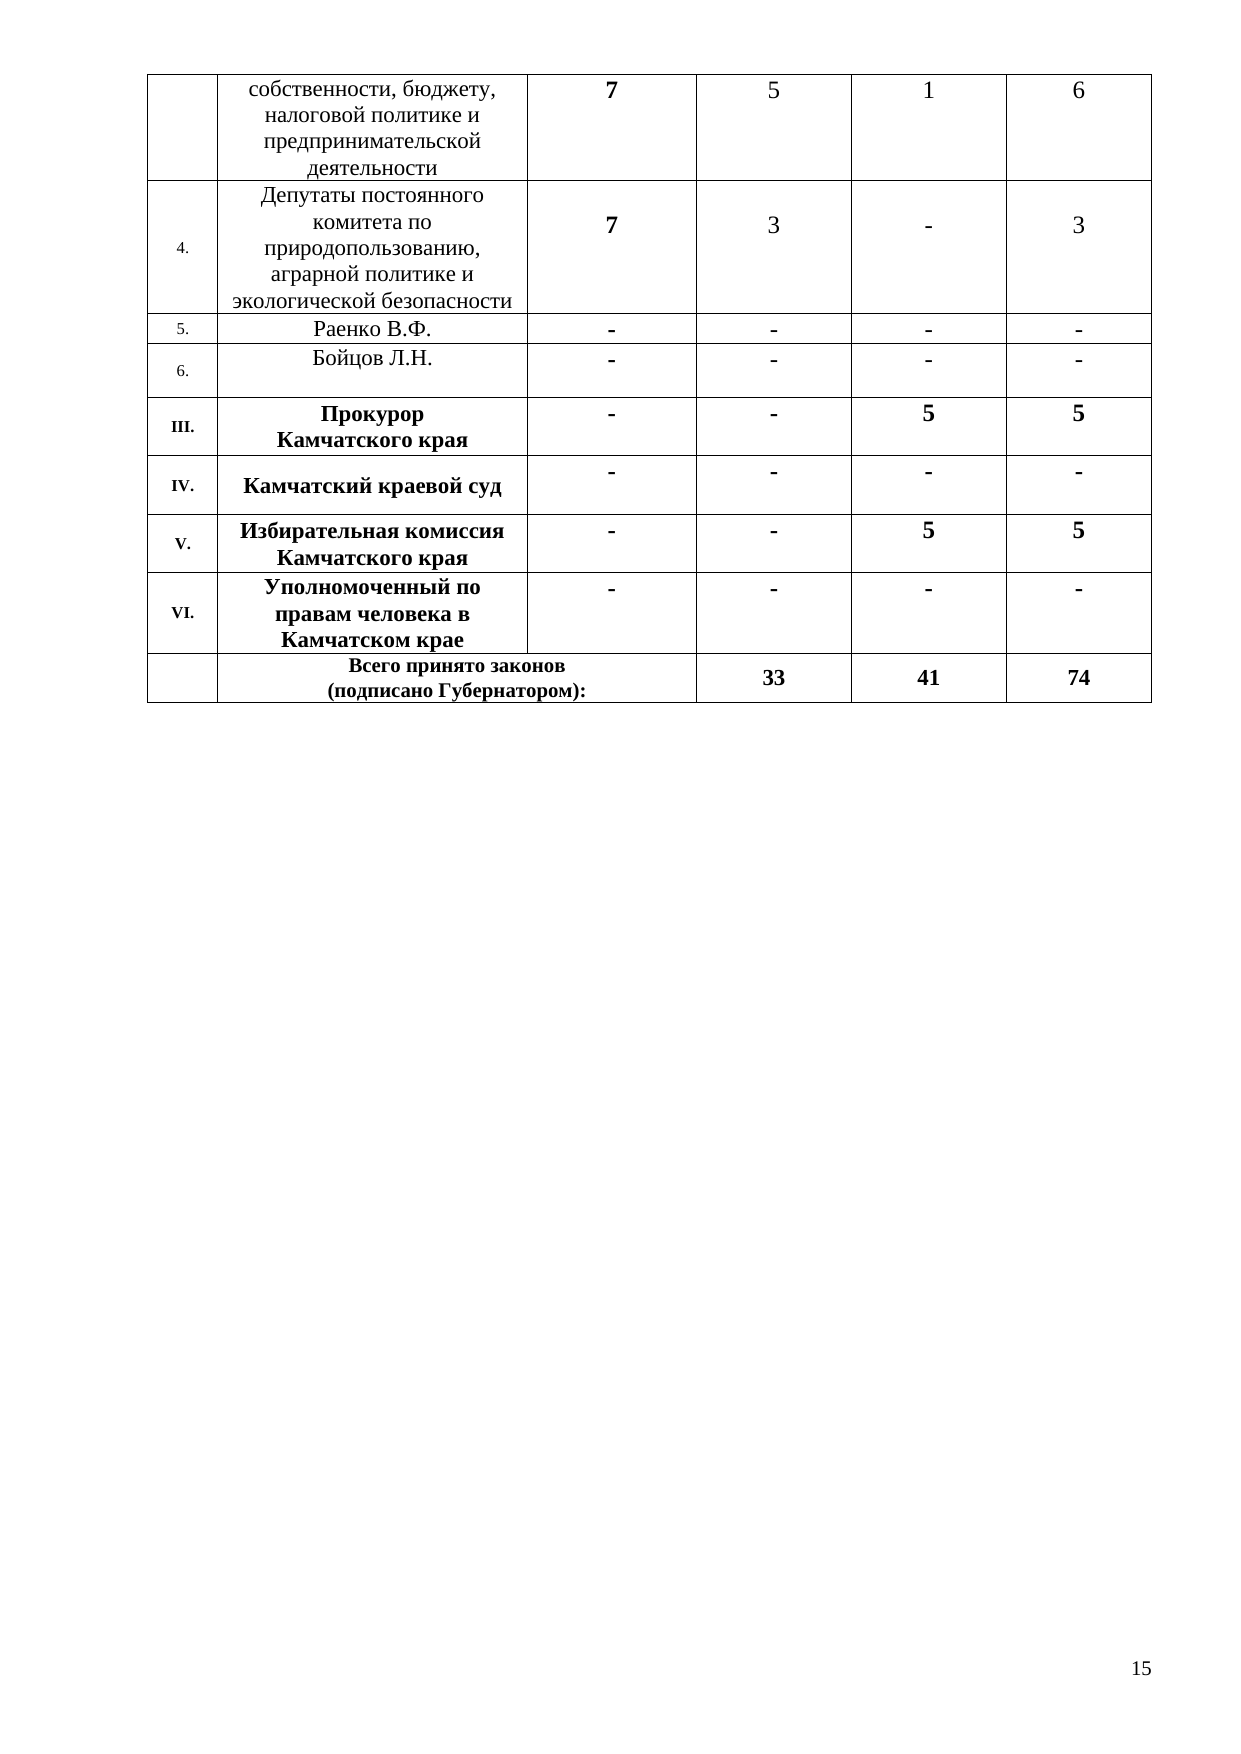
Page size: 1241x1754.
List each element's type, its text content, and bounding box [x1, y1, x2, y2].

table_cell Прокурор Камчатского края [218, 398, 527, 455]
table_cell - [852, 573, 1006, 652]
table_cell - [528, 573, 696, 652]
table_cell [148, 654, 217, 702]
table_cell - [1007, 573, 1151, 652]
table_cell 3 [1007, 181, 1151, 313]
table_cell 6 [1007, 75, 1151, 180]
table_cell - [528, 314, 696, 343]
table_cell Бойцов Л.Н. [218, 344, 527, 397]
table_cell - [528, 398, 696, 455]
table_cell 3. [148, 75, 217, 180]
table_cell 5 [852, 398, 1006, 455]
table_cell - [528, 515, 696, 572]
table_cell 5 [852, 515, 1006, 572]
table_cell - [852, 344, 1006, 397]
table_cell Избирательная комиссия Камчатского края [218, 515, 527, 572]
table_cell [218, 75, 527, 180]
table_cell 3 [697, 181, 851, 313]
table_cell V. [148, 515, 217, 572]
table_cell - [1007, 344, 1151, 397]
table_cell 5 [1007, 515, 1151, 572]
table_cell VI. [148, 573, 217, 652]
table_cell - [1007, 456, 1151, 514]
table_cell 4. [148, 181, 217, 313]
table_cell - [1007, 314, 1151, 343]
table_cell - [697, 398, 851, 455]
table_cell - [697, 515, 851, 572]
table_cell III. [148, 398, 217, 455]
table_cell - [528, 456, 696, 514]
table_cell - [528, 344, 696, 397]
table_cell 1 [852, 75, 1006, 180]
table_cell - [852, 456, 1006, 514]
table_cell 5 [1007, 398, 1151, 455]
table_cell - [852, 181, 1006, 313]
table_cell - [697, 573, 851, 652]
table_cell - [697, 314, 851, 343]
table_cell 7 [528, 75, 696, 180]
table_cell Уполномоченный по правам человека в Камчатском крае [218, 573, 527, 652]
table_cell Депутаты постоянного комитета по природопользованию, аграрной политике и экологической безопасности [218, 181, 527, 313]
table_cell 5 [697, 75, 851, 180]
table_cell 41 [852, 654, 1006, 702]
table_cell Раенко В.Ф. [218, 314, 527, 343]
table_cell 74 [1007, 654, 1151, 702]
table_cell Всего принято законов (подписано Губернатором): [218, 654, 696, 702]
table_cell 33 [697, 654, 851, 702]
table_cell Камчатский краевой суд [218, 456, 527, 514]
table_cell 7 [528, 181, 696, 313]
table_cell IV. [148, 456, 217, 514]
table_cell 6. [148, 344, 217, 397]
table_cell - [697, 344, 851, 397]
table_cell - [697, 456, 851, 514]
table_cell 5. [148, 314, 217, 343]
table_cell - [852, 314, 1006, 343]
